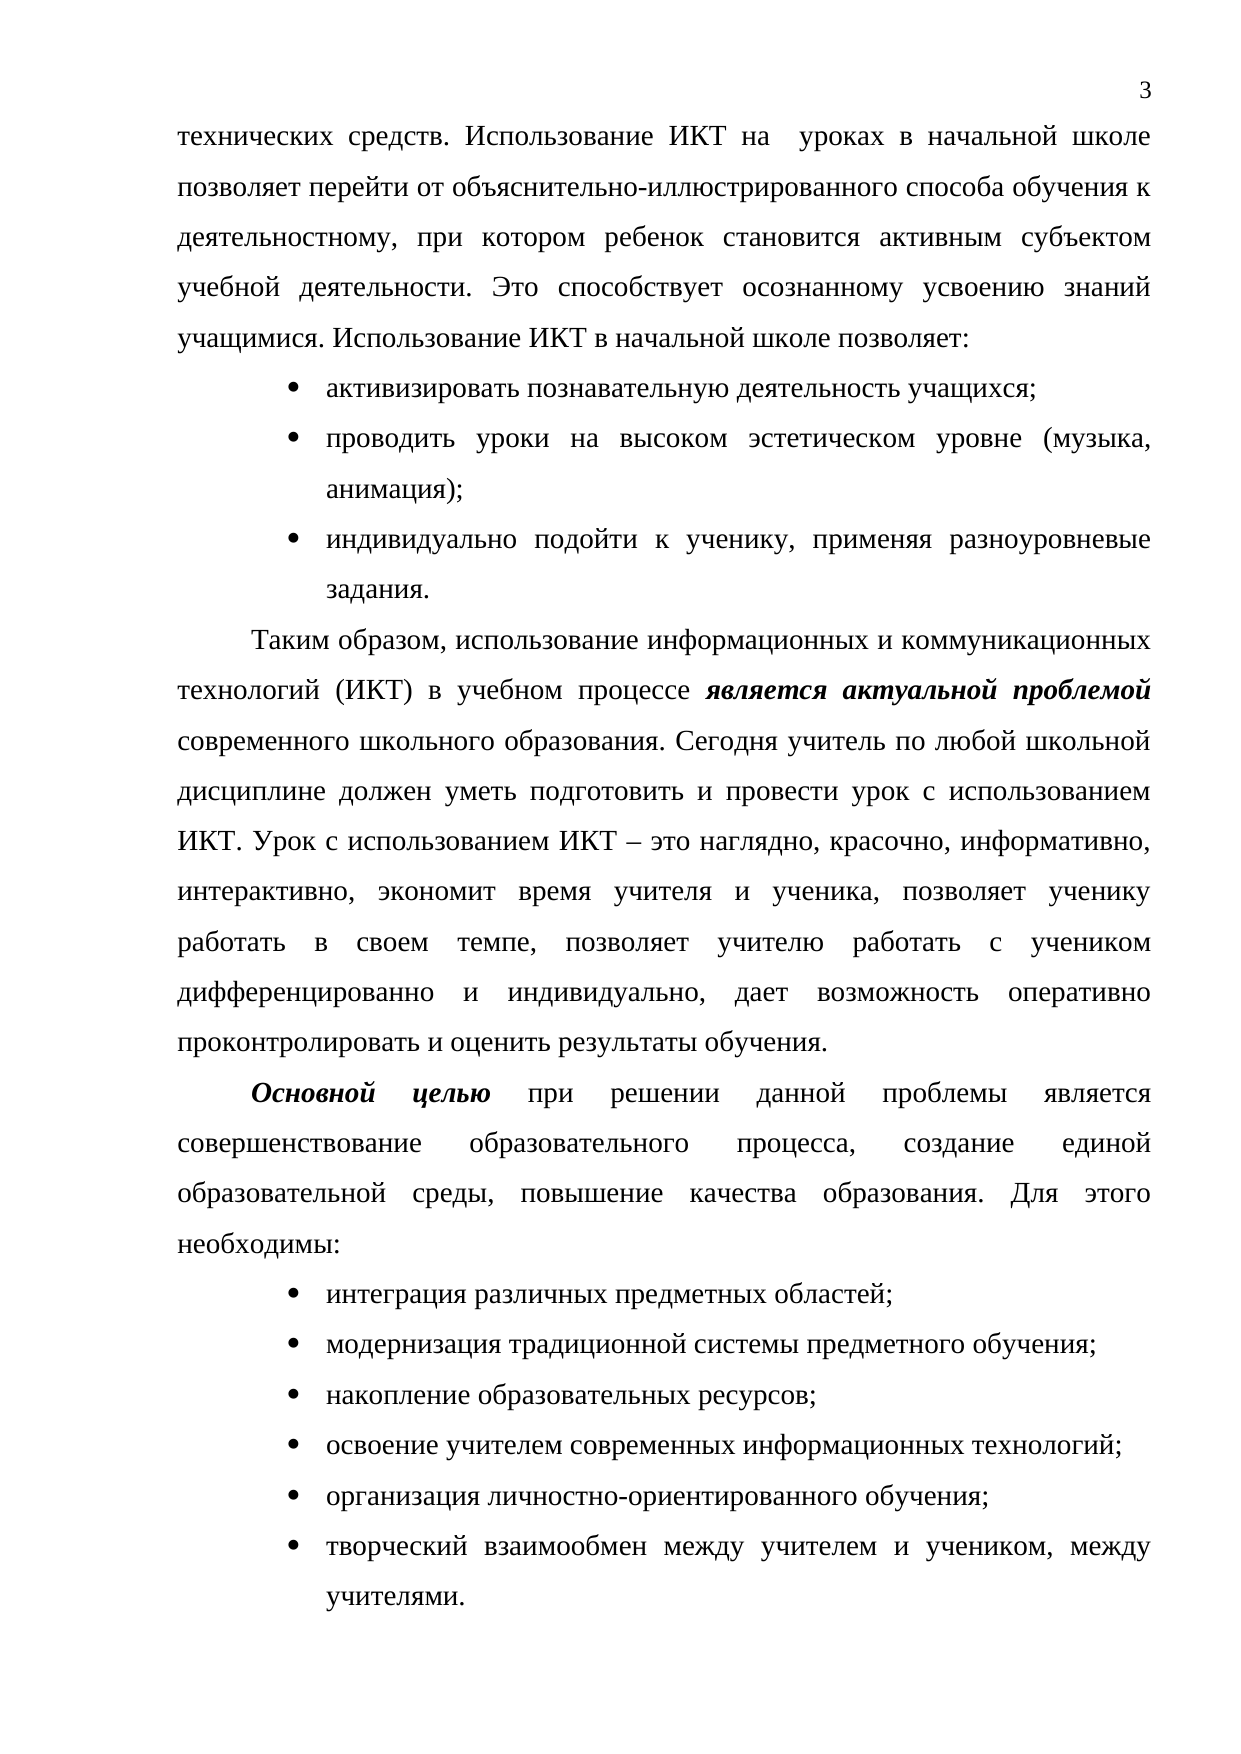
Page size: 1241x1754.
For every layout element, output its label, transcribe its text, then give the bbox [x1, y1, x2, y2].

text Таким образом, использование информационных и коммуникационных технологий (ИКТ) в учебном процессе является актуальной проблемой современного школьного образования. Сегодня учитель по любой школьной дисциплине должен уметь подготовить и провести урок с использованием ИКТ. Урок с использованием ИКТ – это наглядно, красочно, информативно, интерактивно, экономит время учителя и ученика, позволяет ученику работать в своем темпе, позволяет учителю работать с учеником дифференцированно и индивидуально, дает возможность оперативно проконтролировать и оценить результаты обучения. [177, 622, 1152, 1058]
list организация личностно-ориентированного обучения; [288, 1478, 1152, 1511]
list активизировать познавательную деятельность учащихся; [288, 370, 1152, 404]
list освоение учителем современных информационных технологий; [288, 1427, 1152, 1461]
text Основной целью при решении данной проблемы является совершенствование образовательного процесса, создание единой образовательной среды, повышение качества образования. Для этого необходимы: [177, 1075, 1152, 1259]
list проводить уроки на высоком эстетическом уровне (музыка, анимация); [288, 421, 1152, 504]
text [177, 118, 1152, 353]
list накопление образовательных ресурсов; [288, 1377, 1152, 1411]
list творческий взаимообмен между учителем и учеником, между учителями. [288, 1528, 1152, 1612]
list интеграция различных предметных областей; [288, 1276, 1152, 1310]
list модернизация традиционной системы предметного обучения; [288, 1326, 1152, 1360]
list индивидуально подойти к ученику, применяя разноуровневые задания. [288, 521, 1152, 605]
